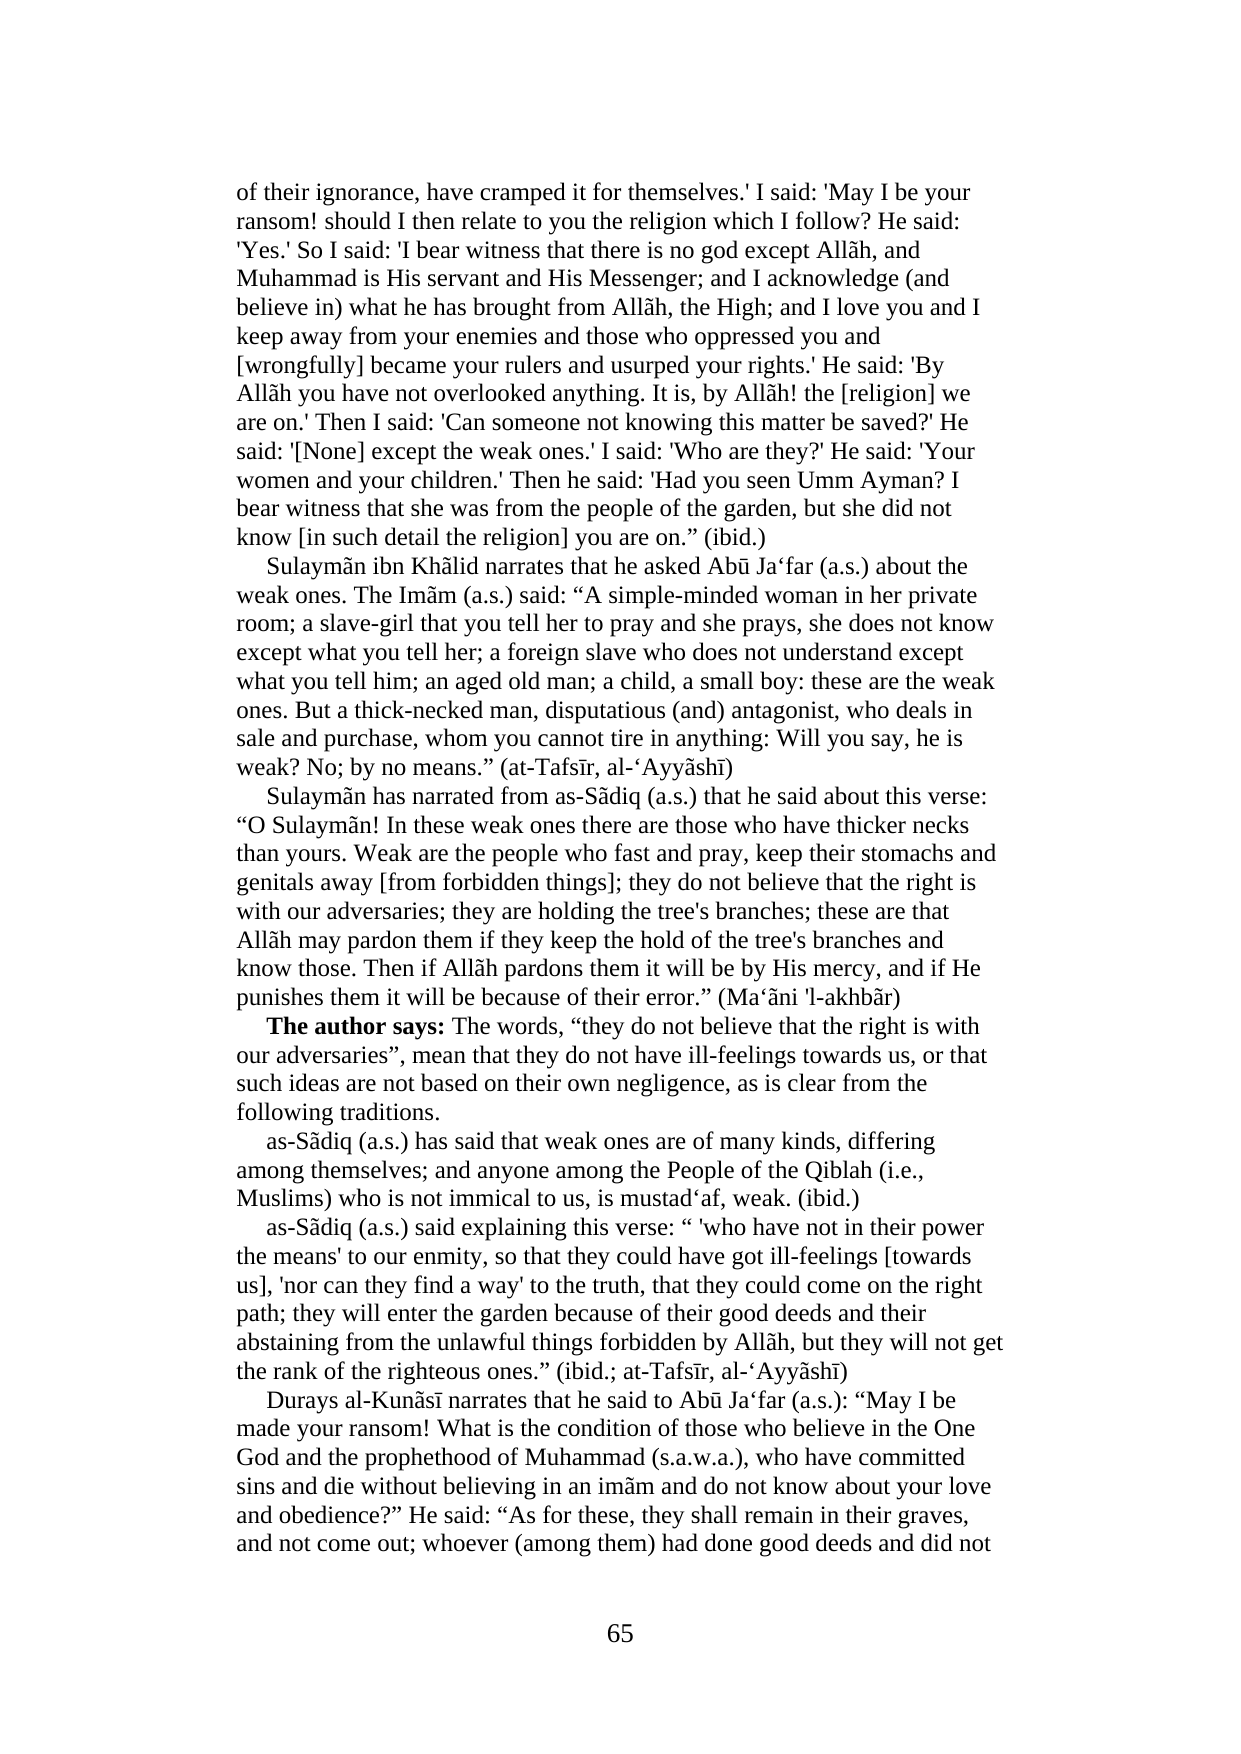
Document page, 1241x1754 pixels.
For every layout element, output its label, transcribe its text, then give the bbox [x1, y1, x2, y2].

text as-Sãdiq (a.s.) has said that weak ones are of many kinds, differing among themselves; and anyone among the People of the Qiblah (i.e., Muslims) who is not immical to us, is mustad‘af, weak. (ibid.) [236, 1126, 1004, 1212]
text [236, 177, 1004, 551]
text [236, 1385, 1004, 1557]
text as-Sãdiq (a.s.) said explaining this verse: “ 'who have not in their power the means' to our enmity, so that they could have got ill-feelings [towards us], 'nor can they find a way' to the truth, that they could come on the right path; they will enter the garden because of their good deeds and their abstaining from the unlawful things forbidden by Allãh, but they will not get the rank of the righteous ones.” (ibid.; at-Tafsīr, al-‘Ayyãshī) [236, 1212, 1004, 1385]
text The author says: The words, “they do not believe that the right is with our adversaries”, mean that they do not have ill-feelings towards us, or that such ideas are not based on their own negligence, as is clear from the following traditions. [236, 1011, 1004, 1126]
text Sulaymãn has narrated from as-Sãdiq (a.s.) that he said about this verse: “O Sulaymãn! In these weak ones there are those who have thicker necks than yours. Weak are the people who fast and pray, keep their stomachs and genitals away [from forbidden things]; they do not believe that the right is with our adversaries; they are holding the tree's branches; these are that Allãh may pardon them if they keep the hold of the tree's branches and know those. Then if Allãh pardons them it will be by His mercy, and if He punishes them it will be because of their error.” (Ma‘ãni 'l-akhbãr) [236, 781, 1004, 1011]
text Sulaymãn ibn Khãlid narrates that he asked Abū Ja‘far (a.s.) about the weak ones. The Imãm (a.s.) said: “A simple-minded woman in her private room; a slave-girl that you tell her to pray and she prays, she does not know except what you tell her; a foreign slave who does not understand except what you tell him; an aged old man; a child, a small boy: these are the weak ones. But a thick-necked man, disputatious (and) antagonist, who deals in sale and purchase, whom you cannot tire in anything: Will you say, he is weak? No; by no means.” (at-Tafsīr, al-‘Ayyãshī) [236, 551, 1004, 781]
